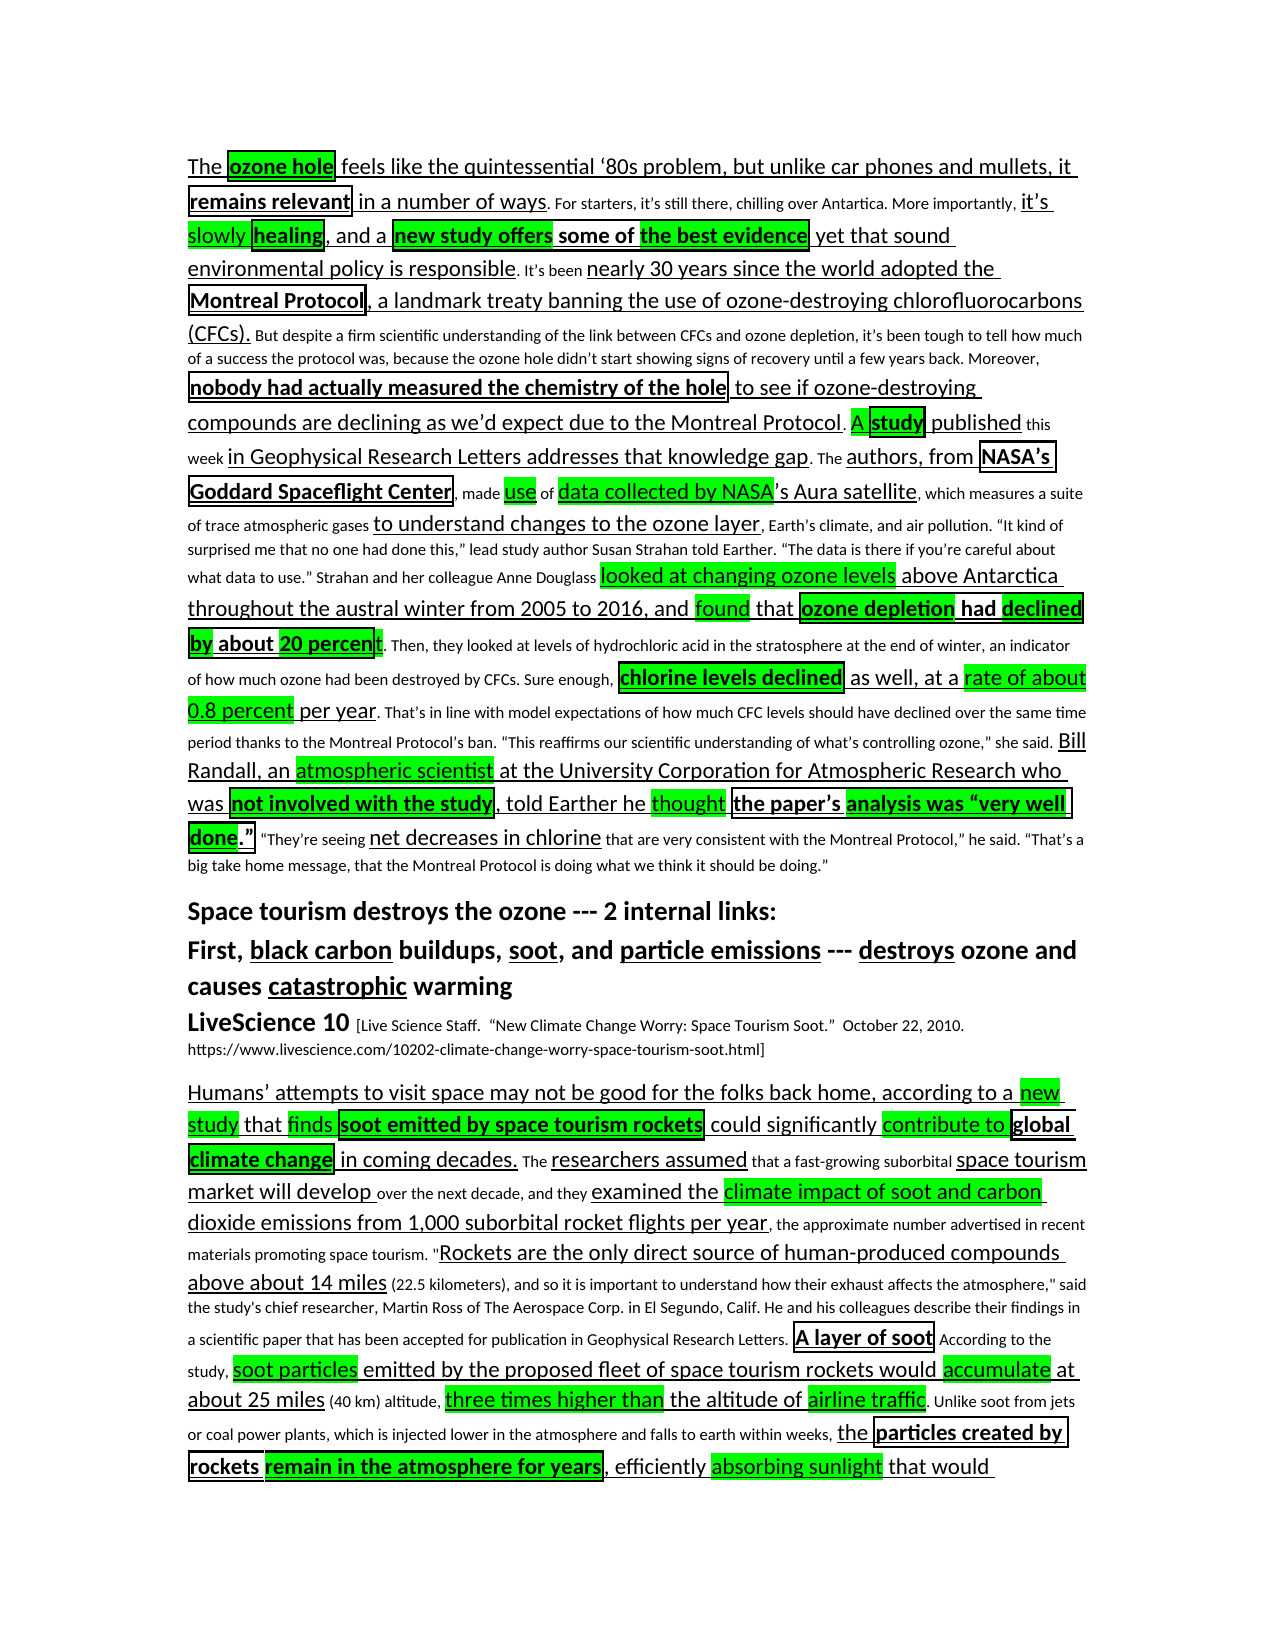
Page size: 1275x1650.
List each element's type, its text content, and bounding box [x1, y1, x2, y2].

text LiveScience 10 [Live Science Staff. “New Climate Change Worry: Space Tourism Soot.” October 22, 2010. https://www.livescience.com/10202-climate-change-worry-space-tourism-soot.html] [187, 1005, 1087, 1060]
subtitle Space tourism destroys the ozone --- 2 internal links: [187, 894, 1087, 927]
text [187, 1078, 1087, 1482]
text The ozone hole feels like the quintessential ‘80s problem, but unlike car phones and mullets, it remains relevant in a number of ways. For starters, it’s still there, chilling over Antartica. More importantly, it’s slowly healing, and a new study offers some of the best evidence yet that sound environmental policy is responsible. It’s been nearly 30 years since the world adopted the Montreal Protocol, a landmark treaty banning the use of ozone-destroying chlorofluorocarbons (CFCs). But despite a firm scientific understanding of the link between CFCs and ozone depletion, it’s been tough to tell how much of a success the protocol was, because the ozone hole didn’t start showing signs of recovery until a few years back. Moreover, nobody had actually measured the chemistry of the hole to see if ozone-destroying compounds are declining as we’d expect due to the Montreal Protocol. A study published this week in Geophysical Research Letters addresses that knowledge gap. The authors, from NASA’s Goddard Spaceflight Center, made use of data collected by NASA’s Aura satellite, which measures a suite of trace atmospheric gases to understand changes to the ozone layer, Earth’s climate, and air pollution. “It kind of surprised me that no one had done this,” lead study author Susan Strahan told Earther. “The data is there if you’re careful about what data to use.” Strahan and her colleague Anne Douglass looked at changing ozone levels above Antarctica throughout the austral winter from 2005 to 2016, and found that ozone depletion had declined by about 20 percent. Then, they looked at levels of hydrochloric acid in the stratosphere at the end of winter, an indicator of how much ozone had been destroyed by CFCs. Sure enough, chlorine levels declined as well, at a rate of about 0.8 percent per year. That’s in line with model expectations of how much CFC levels should have declined over the same time period thanks to the Montreal Protocol’s ban. “This reaffirms our scientific understanding of what’s controlling ozone,” she said. Bill Randall, an atmospheric scientist at the University Corporation for Atmospheric Research who was not involved with the study, told Earther he thought the paper’s analysis was “very well done.” “They’re seeing net decreases in chlorine that are very consistent with the Montreal Protocol,” he said. “That’s a big take home message, that the Montreal Protocol is doing what we think it should be doing.” [187, 150, 1087, 876]
subtitle First, black carbon buildups, soot, and particle emissions --- destroys ozone and causes catastrophic warming [187, 933, 1087, 1002]
